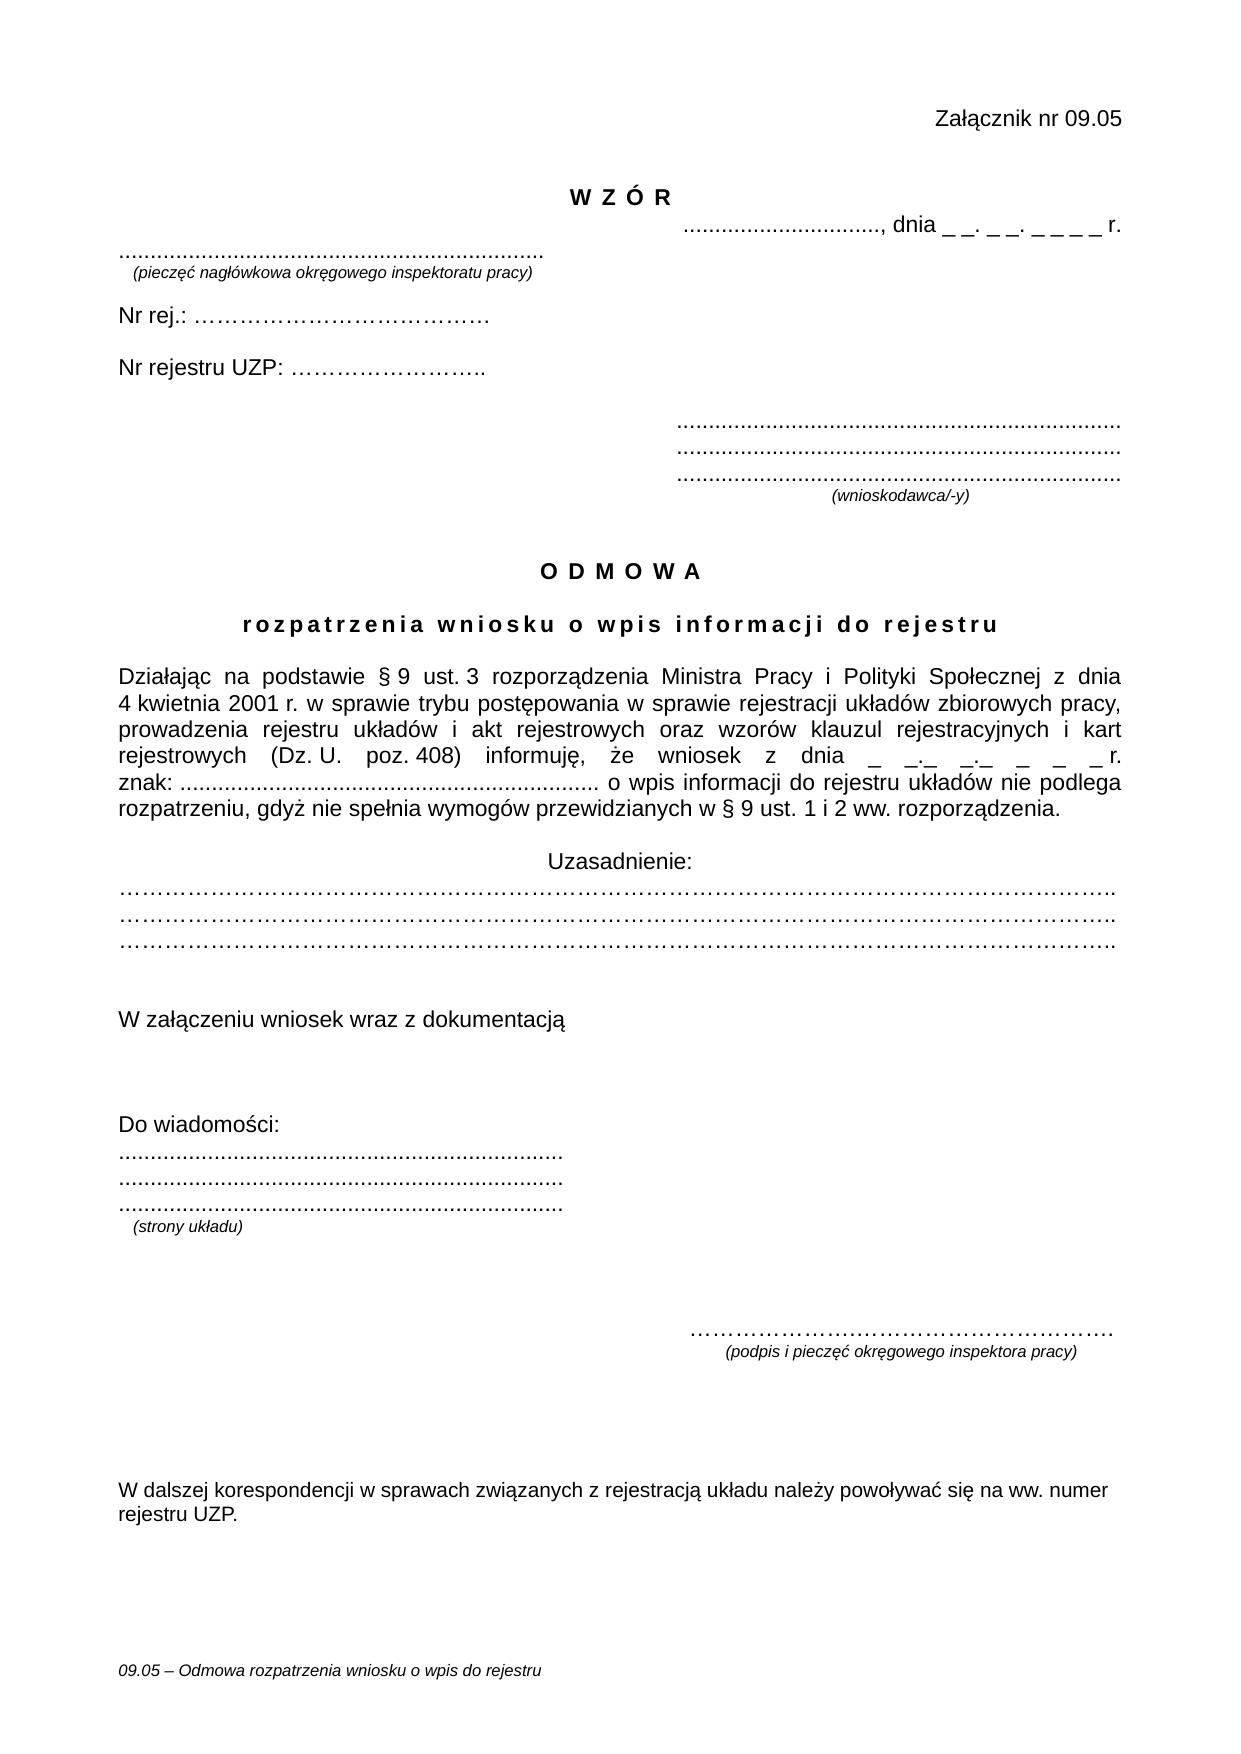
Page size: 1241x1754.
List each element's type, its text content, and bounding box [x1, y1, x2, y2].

text (wnioskodawca/-y) [679, 486, 1122, 505]
text ...................................................................... [118, 1138, 1122, 1164]
text (podpis i pieczęć okręgowego inspektora pracy) [681, 1341, 1122, 1361]
text Działając na podstawie § 9 ust. 3 rozporządzenia Ministra Pracy i Polityki Społecznej z dnia 4 kwietnia 2001 r. w sprawie trybu postępowania w sprawie rejestracji układów zbiorowych pracy, prowadzenia rejestru układów i akt rejestrowych oraz wzorów klauzul rejestracyjnych i kart rejestrowych (Dz. U. poz. 408) informuję, że wniosek z dnia _ _._ _._ _ _ _ r. znak: .................................................................. o wpis informacji do rejestru układów nie podlega rozpatrzeniu, gdyż nie spełnia wymogów przewidzianych w § 9 ust. 1 i 2 ww. rozporządzenia. [118, 663, 1122, 821]
text rozpatrzenia wniosku o wpis informacji do rejestru [118, 611, 1122, 637]
text ODMOWA [118, 558, 1122, 584]
text W załączeniu wniosek wraz z dokumentacją [118, 1006, 1122, 1032]
text Nr rej.: ………………………………… [118, 302, 1122, 328]
text (pieczęć nagłówkowa okręgowego inspektoratu pracy) [118, 263, 1122, 282]
text ...................................................................... [118, 1164, 1122, 1190]
text ………………………………………………………………………………………………………………….. [118, 901, 1122, 927]
text Załącznik nr 09.05 [118, 105, 1122, 131]
text ................................................................... [118, 237, 1122, 263]
text ..............................., dnia _ _. _ _. _ _ _ _ r. [118, 211, 1122, 237]
text ...................................................................... [118, 407, 1122, 433]
text ………………….……………………………. [681, 1315, 1122, 1341]
text WZÓR [118, 184, 1122, 211]
text ...................................................................... [118, 1190, 1122, 1217]
text Do wiadomości: [118, 1111, 1122, 1138]
text ………………………………………………………………………………………………………………….. [118, 927, 1122, 953]
text (strony układu) [118, 1217, 1122, 1236]
text ...................................................................... [118, 433, 1122, 460]
text Nr rejestru UZP: …………………….. [118, 354, 1122, 381]
text ...................................................................... [118, 460, 1122, 486]
text W dalszej korespondencji w sprawach związanych z rejestracją układu należy powoływać się na ww. numer rejestru UZP. [118, 1478, 1122, 1526]
text ………………………………………………………………………………………………………………….. [118, 874, 1122, 901]
text Uzasadnienie: [118, 848, 1122, 874]
